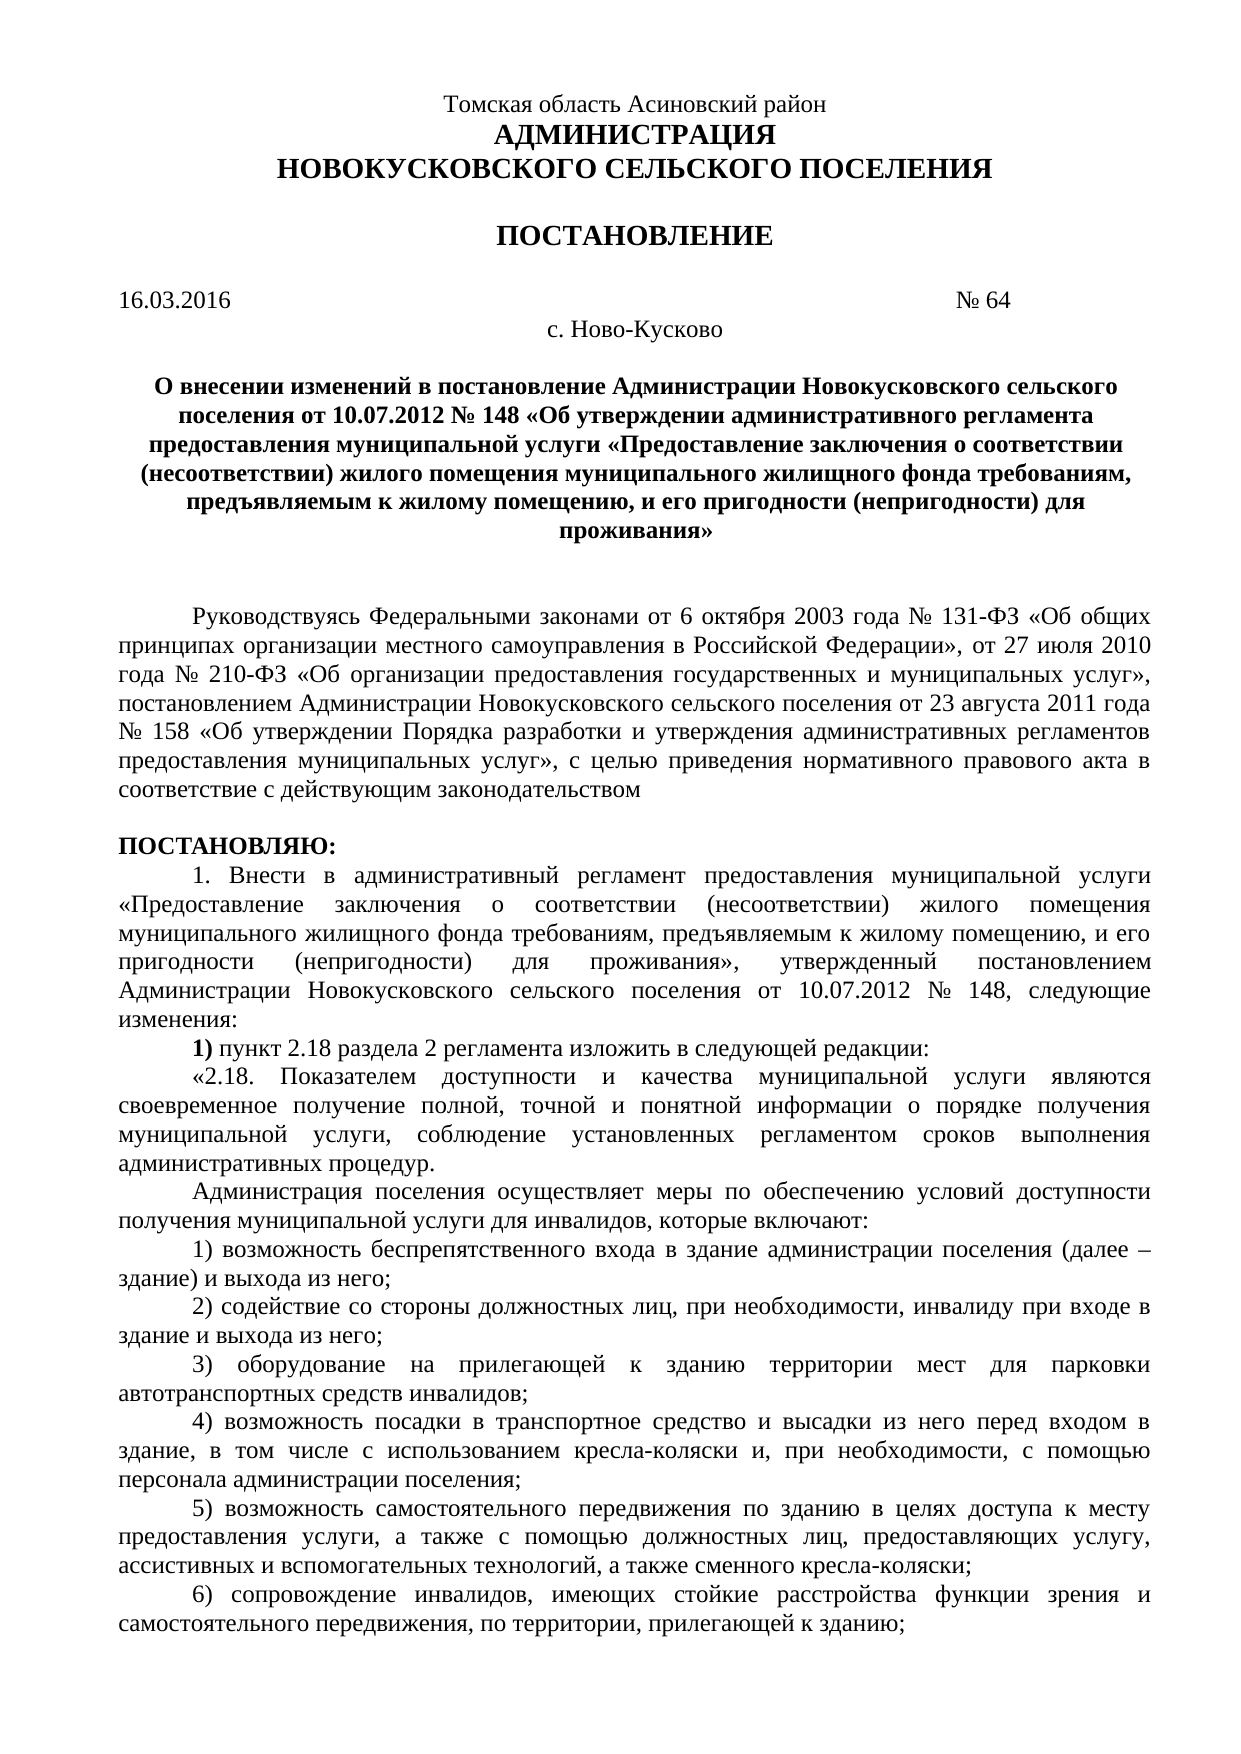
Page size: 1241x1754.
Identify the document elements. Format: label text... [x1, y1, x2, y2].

text 5) возможность самостоятельного передвижения по зданию в целях доступа к месту предоставления услуги, а также с помощью должностных лиц, предоставляющих услугу, ассистивных и вспомогательных технологий, а также сменного кресла-коляски; [118, 1493, 1152, 1579]
text 4) возможность посадки в транспортное средство и высадки из него перед входом в здание, в том числе с использованием кресла-коляски и, при необходимости, с помощью персонала администрации поселения; [118, 1406, 1152, 1493]
text О внесении изменений в постановление Администрации Новокусковского сельского поселения от 10.07.2012 № 148 «Об утверждении административного регламента предоставления муниципальной услуги «Предоставление заключения о соответствии (несоответствии) жилого помещения муниципального жилищного фонда требованиям, предъявляемым к жилому помещению, и его пригодности (непригодности) для проживания» [123, 371, 1149, 544]
text 3) оборудование на прилегающей к зданию территории мест для парковки автотранспортных средств инвалидов; [118, 1349, 1152, 1406]
text ПОСТАНОВЛЕНИЕ [118, 218, 1152, 252]
text 16.03.2016 № 64 [118, 285, 1152, 314]
text 1) пункт 2.18 раздела 2 регламента изложить в следующей редакции: [118, 1033, 1152, 1061]
text с. Ново-Кусково [118, 314, 1152, 343]
text АДМИНИСТРАЦИЯ [118, 117, 1152, 151]
text 6) сопровождение инвалидов, имеющих стойкие расстройства функции зрения и самостоятельного передвижения, по территории, прилегающей к зданию; [118, 1579, 1152, 1636]
text 1. Внести в административный регламент предоставления муниципальной услуги «Предоставление заключения о соответствии (несоответствии) жилого помещения муниципального жилищного фонда требованиям, предъявляемым к жилому помещению, и его пригодности (непригодности) для проживания», утвержденный постановлением Администрации Новокусковского сельского поселения от 10.07.2012 № 148, следующие изменения: [118, 860, 1152, 1033]
text НОВОКУСКОВСКОГО СЕЛЬСКОГО ПОСЕЛЕНИЯ [118, 151, 1152, 184]
text Томская область Асиновский район [118, 89, 1152, 117]
text ПОСТАНОВЛЯЮ: [118, 831, 1152, 860]
text Руководствуясь Федеральными законами от 6 октября 2003 года № 131-ФЗ «Об общих принципах организации местного самоуправления в Российской Федерации», от 27 июля 2010 года № 210-ФЗ «Об организации предоставления государственных и муниципальных услуг», постановлением Администрации Новокусковского сельского поселения от 23 августа 2011 года № 158 «Об утверждении Порядка разработки и утверждения административных регламентов предоставления муниципальных услуг», с целью приведения нормативного правового акта в соответствие с действующим законодательством [118, 601, 1152, 803]
text «2.18. Показателем доступности и качества муниципальной услуги являются своевременное получение полной, точной и понятной информации о порядке получения муниципальной услуги, соблюдение установленных регламентом сроков выполнения административных процедур. [118, 1061, 1152, 1176]
text 2) содействие со стороны должностных лиц, при необходимости, инвалиду при входе в здание и выхода из него; [118, 1291, 1152, 1349]
text 1) возможность беспрепятственного входа в здание администрации поселения (далее – здание) и выхода из него; [118, 1234, 1152, 1291]
text Администрация поселения осуществляет меры по обеспечению условий доступности получения муниципальной услуги для инвалидов, которые включают: [118, 1176, 1152, 1234]
